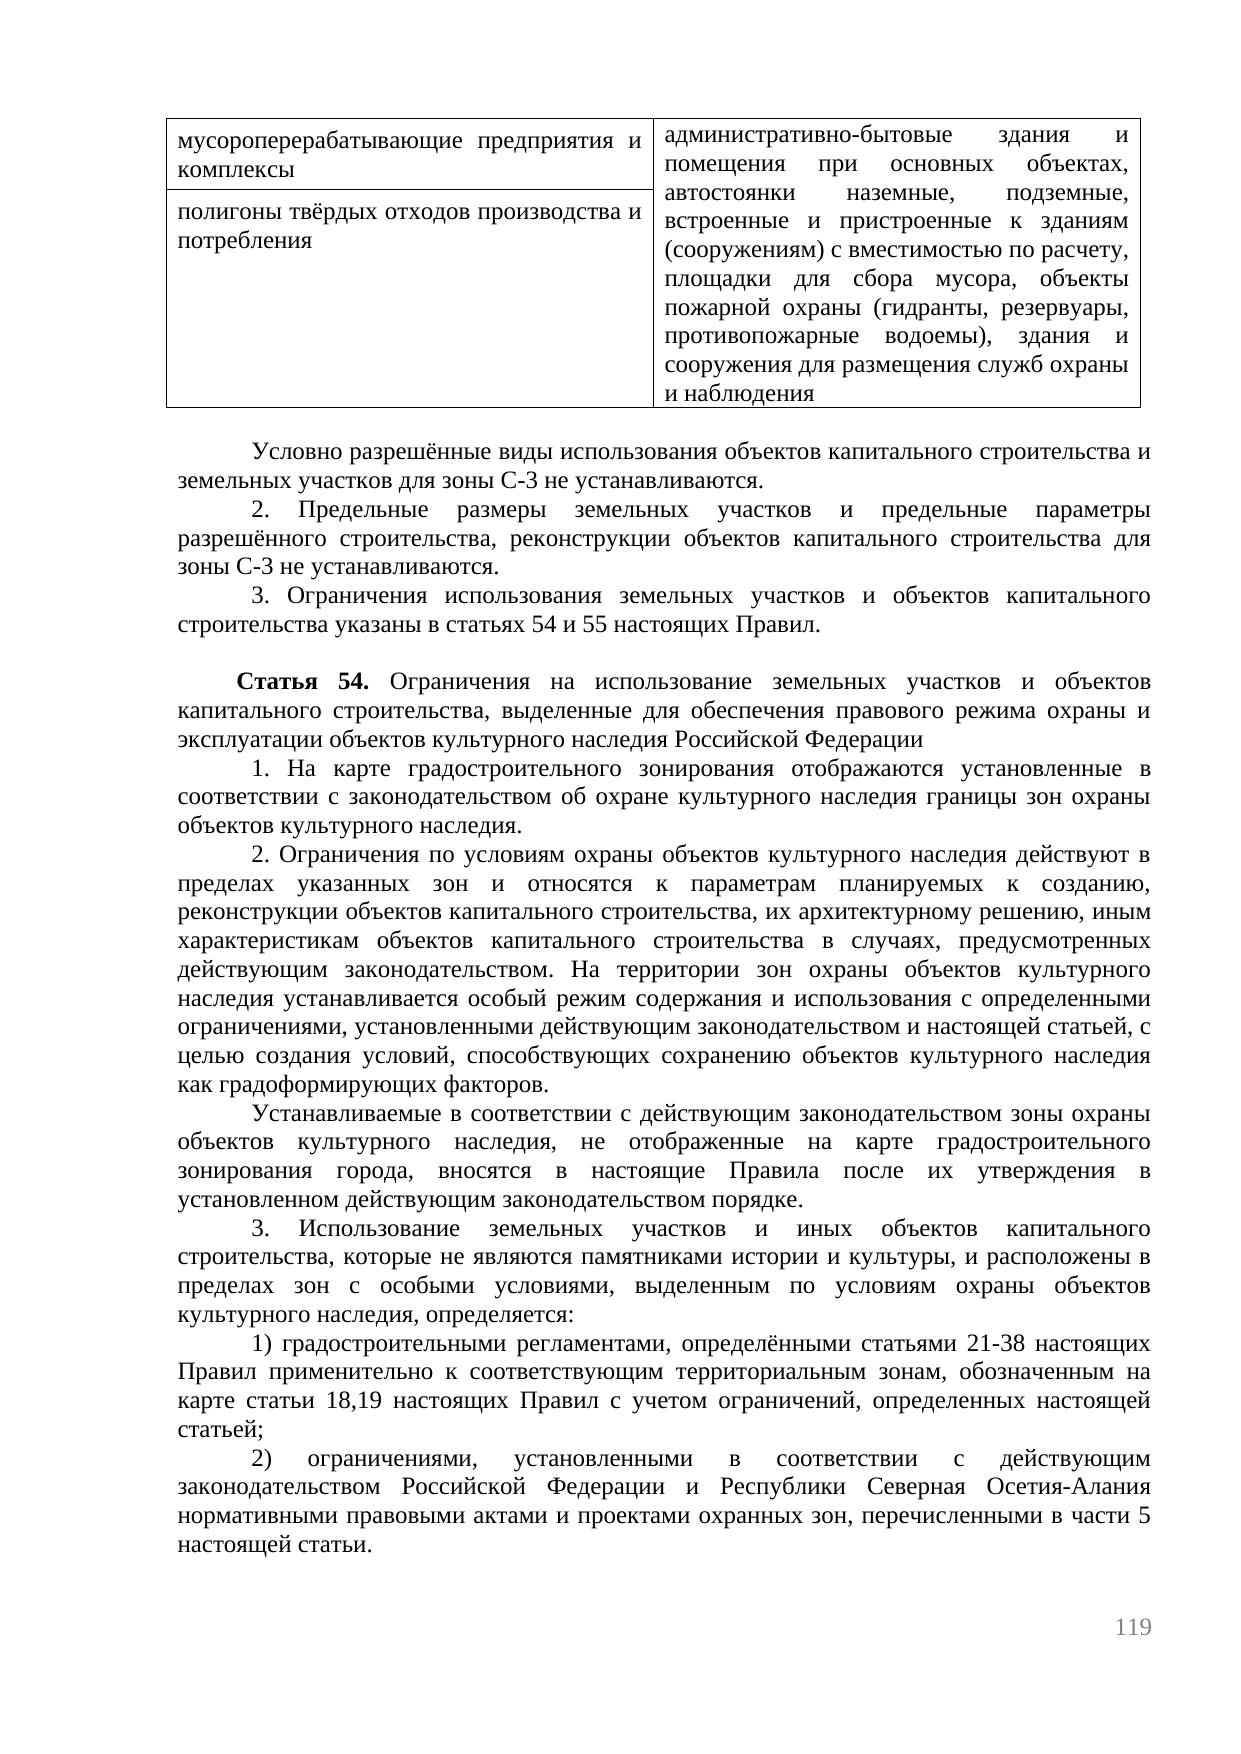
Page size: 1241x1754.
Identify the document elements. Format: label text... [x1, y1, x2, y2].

text 2) ограничениями, установленными в соответствии с действующим законодательством Российской Федерации и Республики Северная Осетия-Алания нормативными правовыми актами и проектами охранных зон, перечисленными в части 5 настоящей статьи. [177, 1443, 1152, 1558]
text Условно разрешённые виды использования объектов капитального строительства и земельных участков для зоны С-3 не устанавливаются. [177, 436, 1152, 494]
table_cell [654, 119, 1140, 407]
text Устанавливаемые в соответствии с действующим законодательством зоны охраны объектов культурного наследия, не отображенные на карте градостроительного зонирования города, вносятся в настоящие Правила после их утверждения в установленном действующим законодательством порядке. [177, 1098, 1152, 1213]
text 2. Ограничения по условиям охраны объектов культурного наследия действуют в пределах указанных зон и относятся к параметрам планируемых к созданию, реконструкции объектов капитального строительства, их архитектурному решению, иным характеристикам объектов капитального строительства в случаях, предусмотренных действующим законодательством. На территории зон охраны объектов культурного наследия устанавливается особый режим содержания и использования с определенными ограничениями, установленными действующим законодательством и настоящей статьей, с целью создания условий, способствующих сохранению объектов культурного наследия как градоформирующих факторов. [177, 839, 1152, 1098]
text Статья 54. Ограничения на использование земельных участков и объектов капитального строительства, выделенные для обеспечения правового режима охраны и эксплуатации объектов культурного наследия Российской Федерации [177, 666, 1152, 753]
text 1. На карте градостроительного зонирования отображаются установленные в соответствии с законодательством об охране культурного наследия границы зон охраны объектов культурного наследия. [177, 753, 1152, 839]
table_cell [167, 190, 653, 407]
text 3. Использование земельных участков и иных объектов капитального строительства, которые не являются памятниками истории и культуры, и расположены в пределах зон с особыми условиями, выделенным по условиям охраны объектов культурного наследия, определяется: [177, 1213, 1152, 1328]
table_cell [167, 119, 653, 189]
text 2. Предельные размеры земельных участков и предельные параметры разрешённого строительства, реконструкции объектов капитального строительства для зоны С-3 не устанавливаются. [177, 494, 1152, 580]
text 3. Ограничения использования земельных участков и объектов капитального строительства указаны в статьях 54 и 55 настоящих Правил. [177, 580, 1152, 638]
text 1) градостроительными регламентами, определёнными статьями 21-38 настоящих Правил применительно к соответствующим территориальным зонам, обозначенным на карте статьи 18,19 настоящих Правил с учетом ограничений, определенных настоящей статьей; [177, 1328, 1152, 1443]
